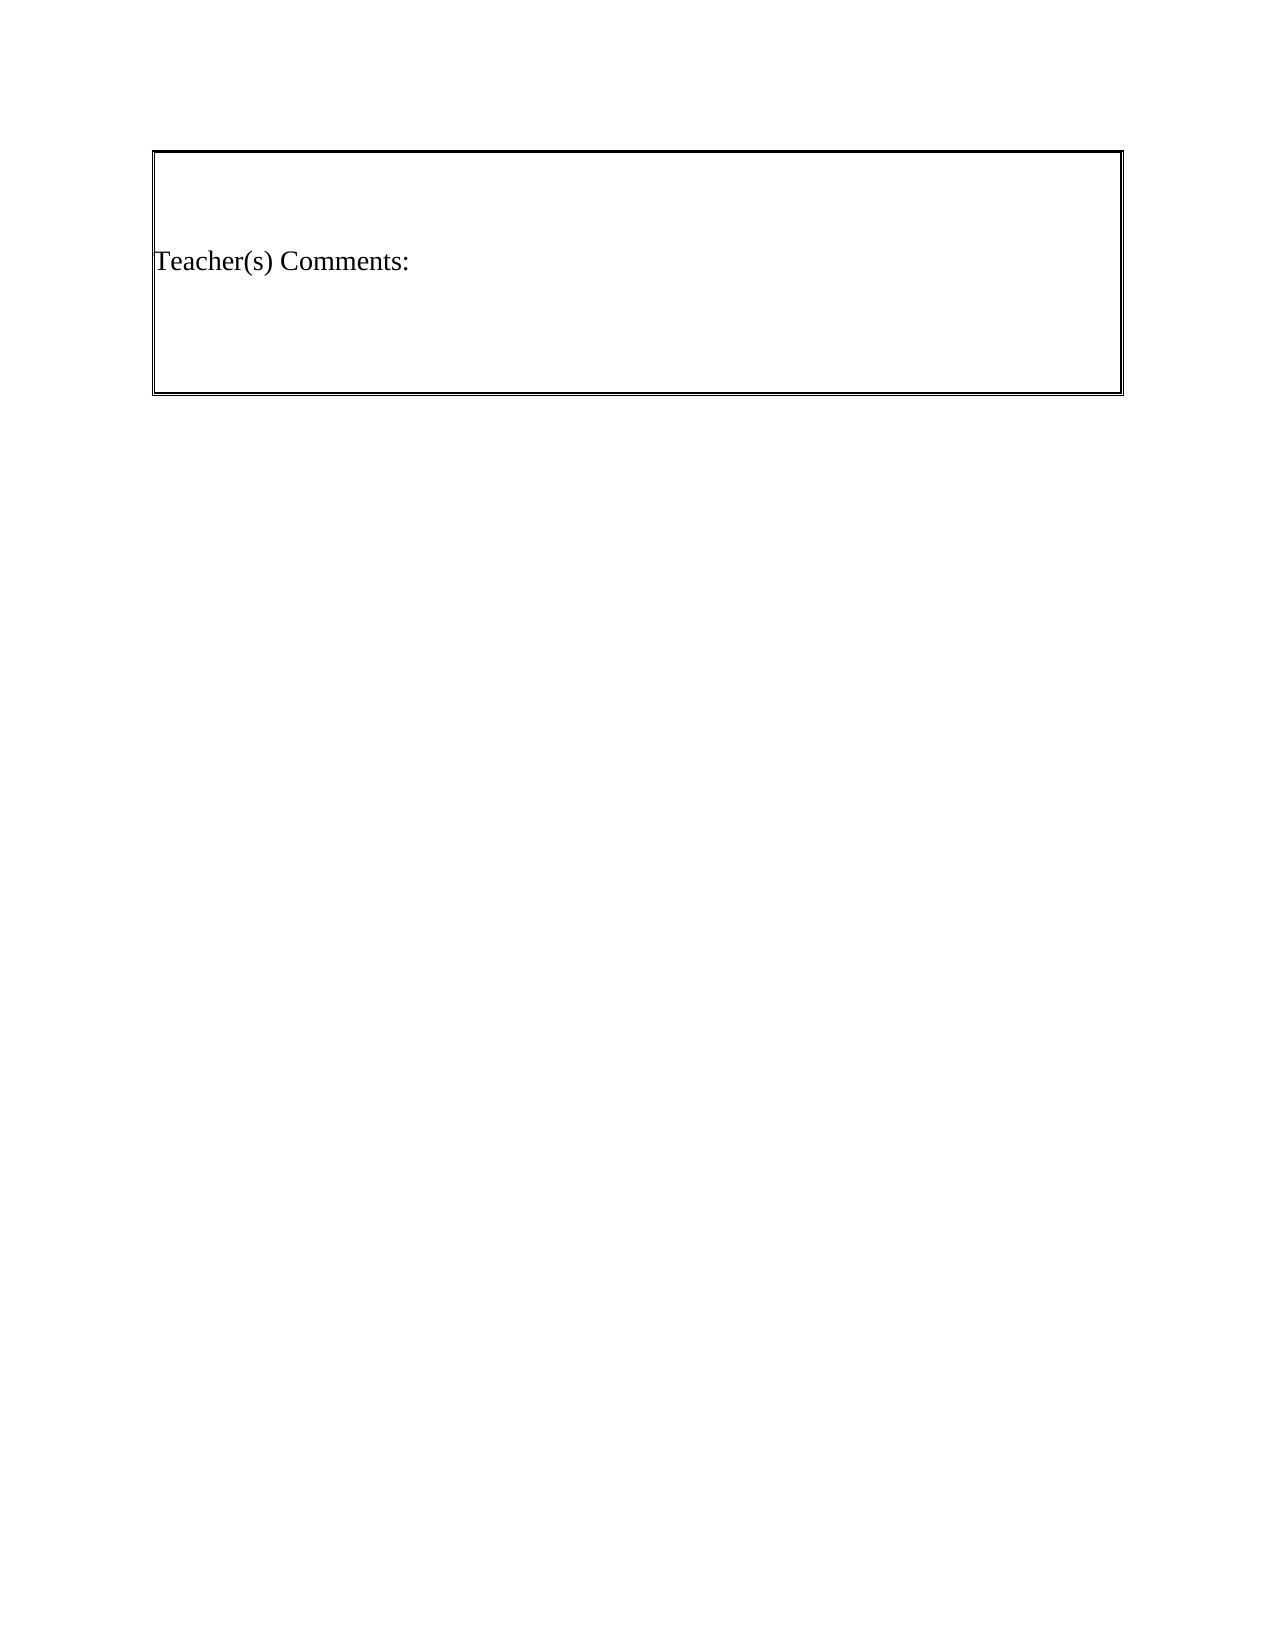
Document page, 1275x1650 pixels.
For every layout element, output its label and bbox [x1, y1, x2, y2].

table_header [155, 153, 1120, 392]
